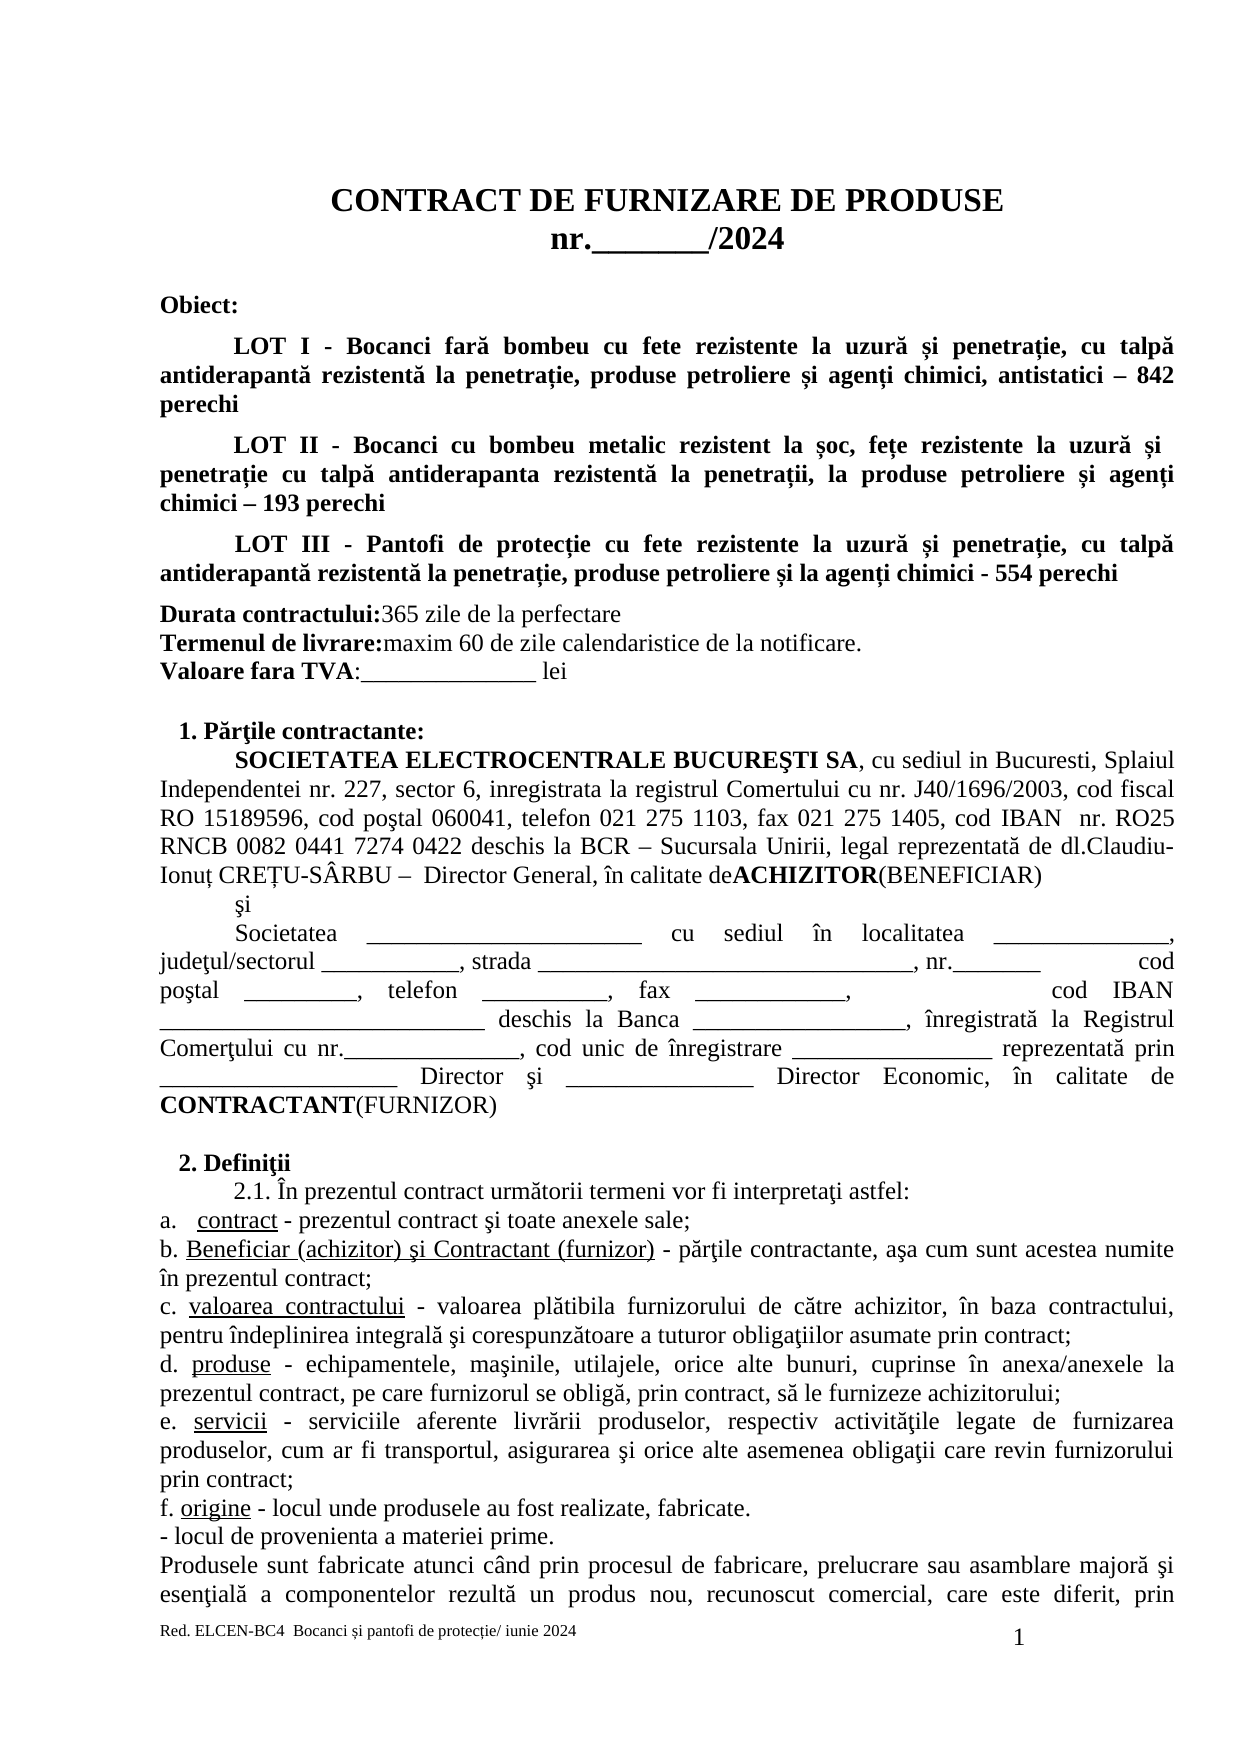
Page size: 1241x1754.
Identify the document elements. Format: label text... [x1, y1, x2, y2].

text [159, 1550, 1175, 1608]
text 2. Definiţii [159, 1148, 1175, 1176]
text Durata contractului:365 zile de la perfectare [159, 599, 1175, 628]
subtitle LOT III - Pantofi de protecție cu fete rezistente la uzură și penetrație, cu talpă antiderapantă rezistentă la penetrație, produse petroliere și la agenți chimici - 554 perechi [159, 529, 1175, 586]
text Societatea ______________________ cu sediul în localitatea ______________, judeţul/sectorul ___________, strada ______________________________, nr._______ cod poştal _________, telefon __________, fax ____________, cod IBAN __________________________ deschis la Banca _________________, înregistrată la Registrul Comerţului cu nr.______________, cod unic de înregistrare ________________ reprezentată prin ___________________ Director şi _______________ Director Economic, în calitate de CONTRACTANT(FURNIZOR) [159, 918, 1175, 1119]
text d. produse - echipamentele, maşinile, utilajele, orice alte bunuri, cuprinse în anexa/anexele la prezentul contract, pe care furnizorul se obligă, prin contract, să le furnizeze achizitorului; [159, 1349, 1175, 1406]
text Valoare fara TVA:______________ lei [159, 656, 1175, 685]
text b. Beneficiar (achizitor) şi Contractant (furnizor) - părţile contractante, aşa cum sunt acestea numite în prezentul contract; [159, 1234, 1175, 1291]
text f. origine - locul unde produsele au fost realizate, fabricate. [159, 1493, 1175, 1521]
text c. valoarea contractului - valoarea plătibila furnizorului de către achizitor, în baza contractului, pentru îndeplinirea integrală şi corespunzătoare a tuturor obligaţiilor asumate prin contract; [159, 1291, 1175, 1349]
subtitle LOT II - Bocanci cu bombeu metalic rezistent la șoc, fețe rezistente la uzură și penetrație cu talpă antiderapanta rezistentă la penetrații, la produse petroliere și agenți chimici – 193 perechi [159, 430, 1175, 516]
text Termenul de livrare:maxim 60 de zile calendaristice de la notificare. [159, 628, 1175, 656]
text 2.1. În prezentul contract următorii termeni vor fi interpretaţi astfel: [159, 1176, 1175, 1205]
list contract - prezentul contract şi toate anexele sale; [159, 1205, 1175, 1234]
text 1. Părţile contractante: [159, 716, 1175, 745]
text şi [159, 889, 1175, 918]
text - locul de provenienta a materiei prime. [159, 1521, 1175, 1550]
text e. servicii - serviciile aferente livrării produselor, respectiv activităţile legate de furnizarea produselor, cum ar fi transportul, asigurarea şi orice alte asemenea obligaţii care revin furnizorului prin contract; [159, 1406, 1175, 1493]
text SOCIETATEA ELECTROCENTRALE BUCUREŞTI SA, cu sediul in Bucuresti, Splaiul Independentei nr. 227, sector 6, inregistrata la registrul Comertului cu nr. J40/1696/2003, cod fiscal RO 15189596, cod poştal 060041, telefon 021 275 1103, fax 021 275 1405, cod IBAN nr. RO25 RNCB 0082 0441 7274 0422 deschis la BCR – Sucursala Unirii, legal reprezentată de dl.Claudiu-Ionuț CREȚU-SÂRBU – Director General, în calitate deACHIZITOR(BENEFICIAR) [159, 745, 1175, 889]
subtitle LOT I - Bocanci fară bombeu cu fete rezistente la uzură și penetrație, cu talpă antiderapantă rezistentă la penetrație, produse petroliere și agenți chimici, antistatici – 842 perechi [159, 331, 1175, 418]
text CONTRACT DE FURNIZARE DE PRODUSE nr._______/2024 [159, 180, 1175, 257]
subtitle Obiect: [159, 290, 1175, 319]
